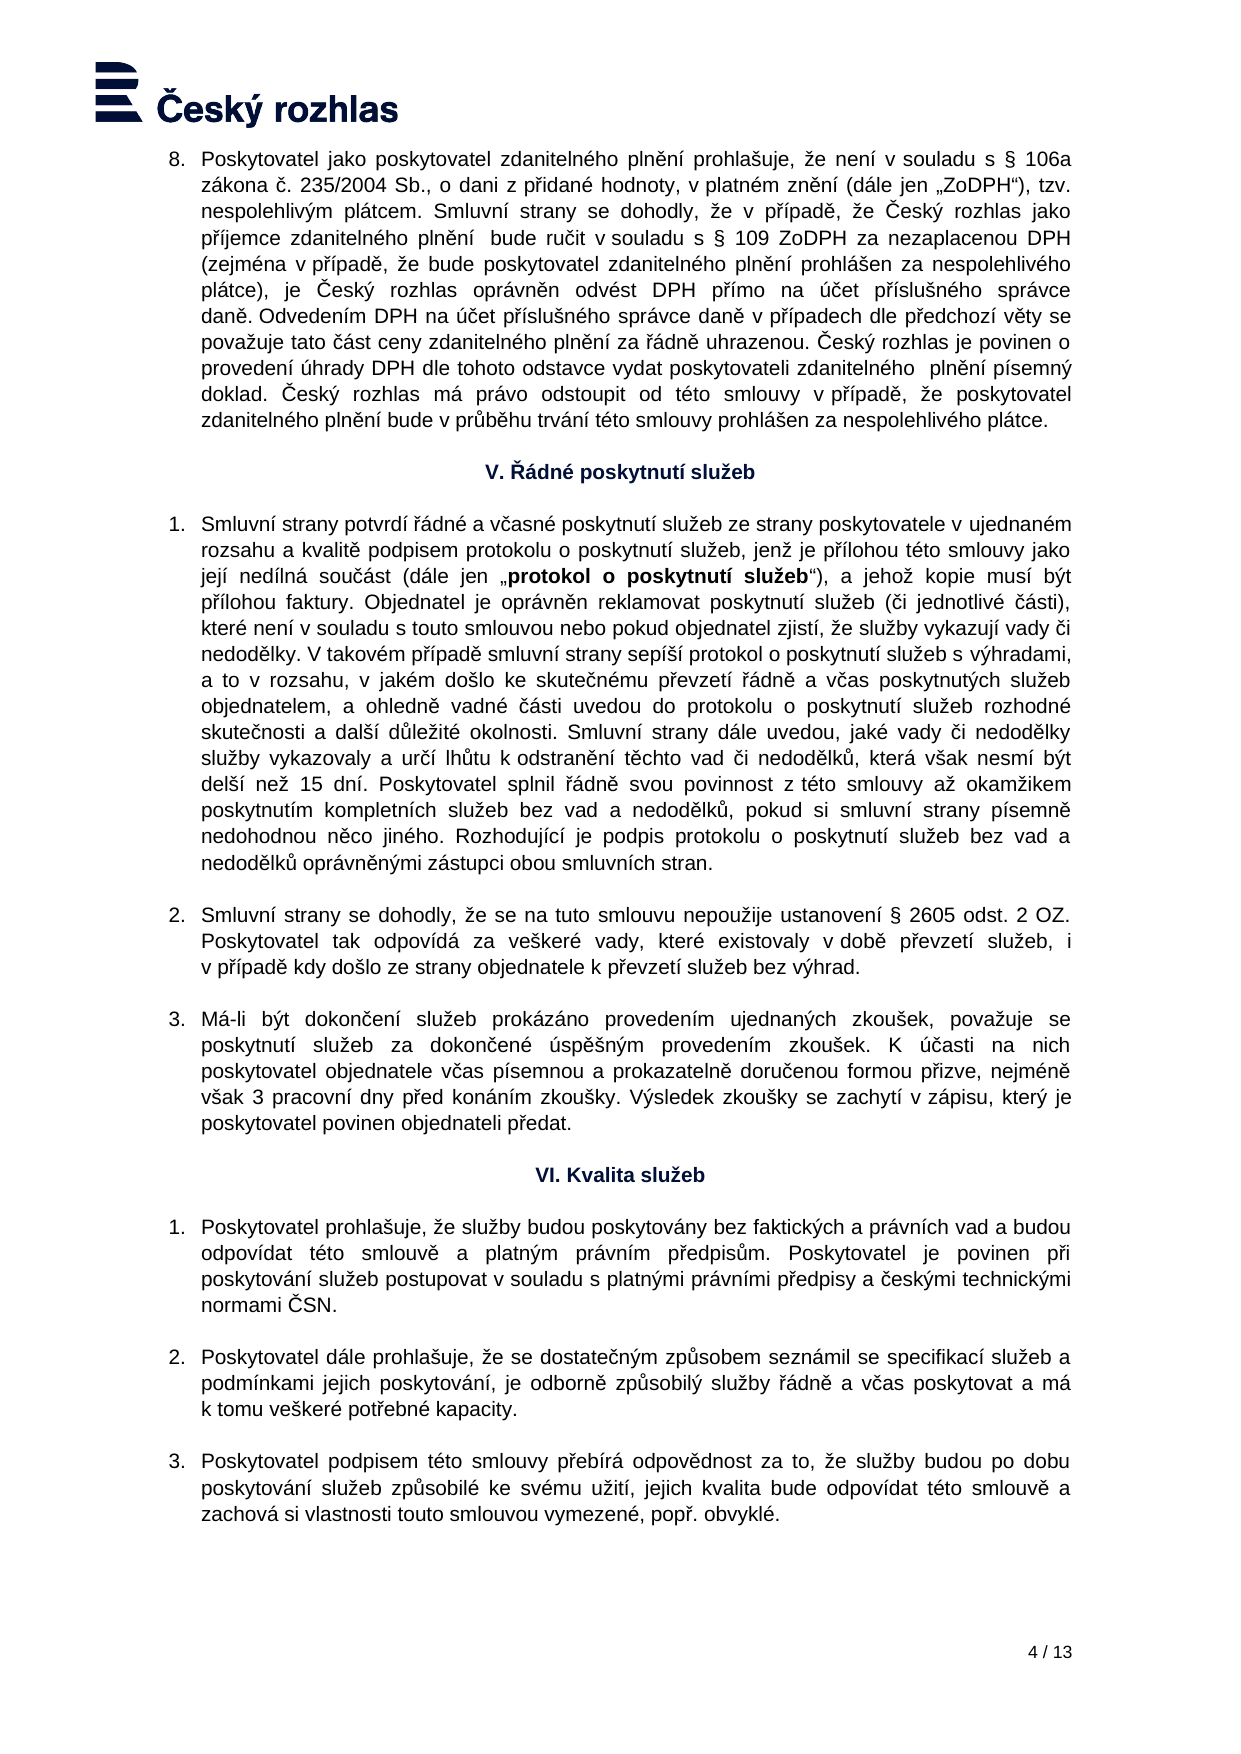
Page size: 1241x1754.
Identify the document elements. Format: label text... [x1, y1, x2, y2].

subtitle Kvalita služeb [168, 1162, 1072, 1188]
subtitle Řádné poskytnutí služeb [168, 458, 1072, 484]
list Poskytovatel prohlašuje, že služby budou poskytovány bez faktických a právních vad a budou odpovídat této smlouvě a platným právním předpisům. Poskytovatel je povinen při poskytování služeb postupovat v souladu s platnými právními předpisy a českými technickými normami ČSN. [168, 1214, 1072, 1318]
picture [95, 62, 398, 128]
list Poskytovatel dále prohlašuje, že se dostatečným způsobem seznámil se specifikací služeb a podmínkami jejich poskytování, je odborně způsobilý služby řádně a včas poskytovat a má k tomu veškeré potřebné kapacity. [168, 1344, 1072, 1422]
list Smluvní strany potvrdí řádné a včasné poskytnutí služeb ze strany poskytovatele v ujednaném rozsahu a kvalitě podpisem protokolu o poskytnutí služeb, jenž je přílohou této smlouvy jako její nedílná součást (dále jen „protokol o poskytnutí služeb“), a jehož kopie musí být přílohou faktury. Objednatel je oprávněn reklamovat poskytnutí služeb (či jednotlivé části), které není v souladu s touto smlouvou nebo pokud objednatel zjistí, že služby vykazují vady či nedodělky. V takovém případě smluvní strany sepíší protokol o poskytnutí služeb s výhradami, a to v rozsahu, v jakém došlo ke skutečnému převzetí řádně a včas poskytnutých služeb objednatelem, a ohledně vadné části uvedou do protokolu o poskytnutí služeb rozhodné skutečnosti a další důležité okolnosti. Smluvní strany dále uvedou, jaké vady či nedodělky služby vykazovaly a určí lhůtu k odstranění těchto vad či nedodělků, která však nesmí být delší než 15 dní. Poskytovatel splnil řádně svou povinnost z této smlouvy až okamžikem poskytnutím kompletních služeb bez vad a nedodělků, pokud si smluvní strany písemně nedohodnou něco jiného. Rozhodující je podpis protokolu o poskytnutí služeb bez vad a nedodělků oprávněnými zástupci obou smluvních stran. [168, 511, 1072, 875]
list Smluvní strany se dohodly, že se na tuto smlouvu nepoužije ustanovení § 2605 odst. 2 OZ. Poskytovatel tak odpovídá za veškeré vady, které existovaly v době převzetí služeb, i v případě kdy došlo ze strany objednatele k převzetí služeb bez výhrad. [168, 901, 1072, 979]
list Poskytovatel jako poskytovatel zdanitelného plnění prohlašuje, že není v souladu s § 106a zákona č. 235/2004 Sb., o dani z přidané hodnoty, v platném znění (dále jen „ZoDPH“), tzv. nespolehlivým plátcem. Smluvní strany se dohodly, že v případě, že Český rozhlas jako příjemce zdanitelného plnění bude ručit v souladu s § 109 ZoDPH za nezaplacenou DPH (zejména v případě, že bude poskytovatel zdanitelného plnění prohlášen za nespolehlivého plátce), je Český rozhlas oprávněn odvést DPH přímo na účet příslušného správce daně. Odvedením DPH na účet příslušného správce daně v případech dle předchozí věty se považuje tato část ceny zdanitelného plnění za řádně uhrazenou. Český rozhlas je povinen o provedení úhrady DPH dle tohoto odstavce vydat poskytovateli zdanitelného plnění písemný doklad. Český rozhlas má právo odstoupit od této smlouvy v případě, že poskytovatel zdanitelného plnění bude v průběhu trvání této smlouvy prohlášen za nespolehlivého plátce. [168, 146, 1072, 432]
list Má-li být dokončení služeb prokázáno provedením ujednaných zkoušek, považuje se poskytnutí služeb za dokončené úspěšným provedením zkoušek. K účasti na nich poskytovatel objednatele včas písemnou a prokazatelně doručenou formou přizve, nejméně však 3 pracovní dny před konáním zkoušky. Výsledek zkoušky se zachytí v zápisu, který je poskytovatel povinen objednateli předat. [168, 1005, 1072, 1136]
list Poskytovatel podpisem této smlouvy přebírá odpovědnost za to, že služby budou po dobu poskytování služeb způsobilé ke svému užití, jejich kvalita bude odpovídat této smlouvě a zachová si vlastnosti touto smlouvou vymezené, popř. obvyklé. [168, 1448, 1072, 1526]
